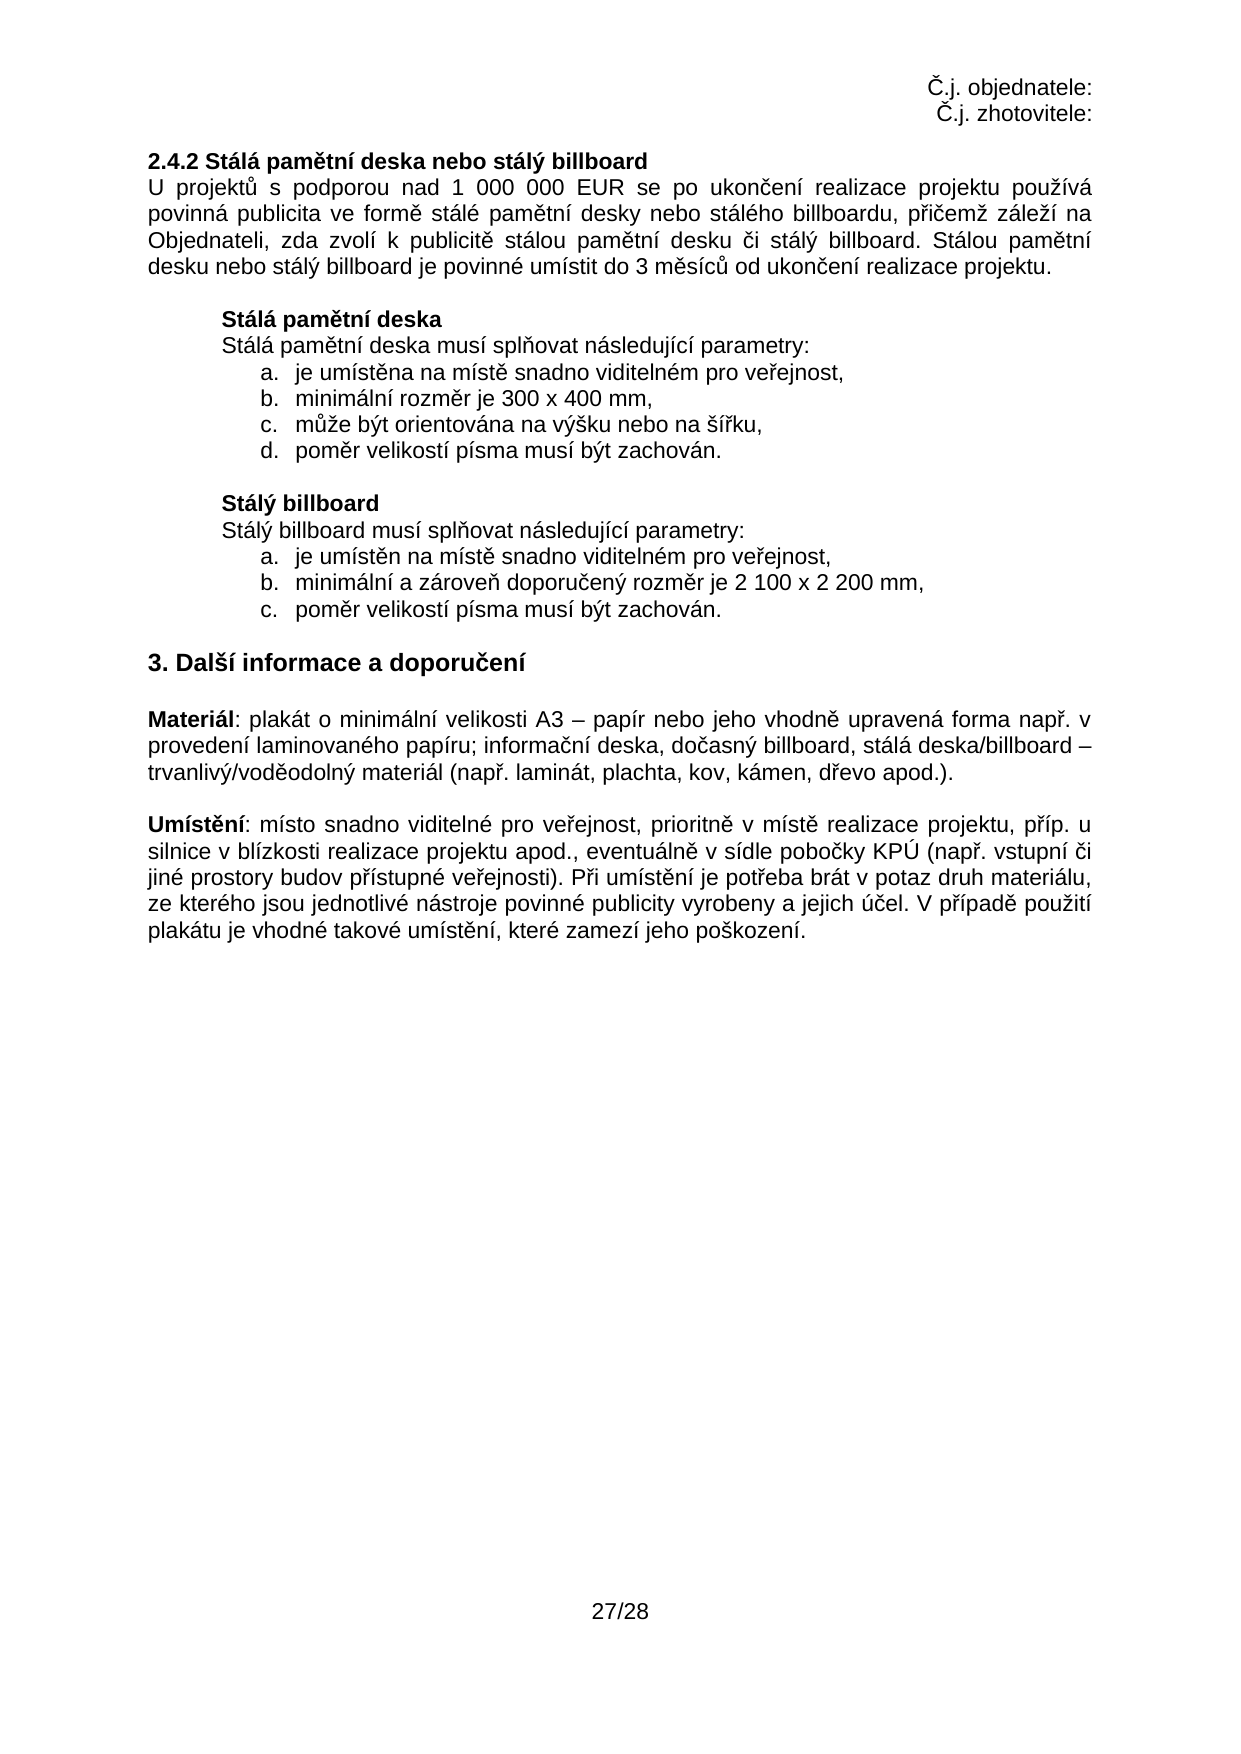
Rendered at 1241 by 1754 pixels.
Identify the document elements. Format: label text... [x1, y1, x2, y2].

text Umístění: místo snadno viditelné pro veřejnost, prioritně v místě realizace projektu, příp. u silnice v blízkosti realizace projektu apod., eventuálně v sídle pobočky KPÚ (např. vstupní či jiné prostory budov přístupné veřejnosti). Při umístění je potřeba brát v potaz druh materiálu, ze kterého jsou jednotlivé nástroje povinné publicity vyrobeny a jejich účel. V případě použití plakátu je vhodné takové umístění, které zamezí jeho poškození. [148, 811, 1093, 943]
list poměr velikostí písma musí být zachován. [260, 437, 1093, 464]
text U projektů s podporou nad 1 000 000 EUR se po ukončení realizace projektu používá povinná publicita ve formě stálé pamětní desky nebo stálého billboardu, přičemž záleží na Objednateli, zda zvolí k publicitě stálou pamětní desku či stálý billboard. Stálou pamětní desku nebo stálý billboard je povinné umístit do 3 měsíců od ukončení realizace projektu. [148, 174, 1093, 279]
text Stálý billboard [148, 490, 1093, 517]
text Stálý billboard musí splňovat následující parametry: [148, 517, 1093, 543]
list je umístěn na místě snadno viditelném pro veřejnost, [260, 543, 1093, 569]
list minimální rozměr je 300 x 400 mm, [260, 385, 1093, 411]
list poměr velikostí písma musí být zachován. [260, 596, 1093, 622]
text Stálá pamětní deska musí splňovat následující parametry: [148, 332, 1093, 358]
text Stálá pamětní deska [148, 306, 1093, 332]
text 3. Další informace a doporučení [148, 648, 1093, 677]
list může být orientována na výšku nebo na šířku, [260, 411, 1093, 437]
list minimální a zároveň doporučený rozměr je 2 100 x 2 200 mm, [260, 569, 1093, 596]
list je umístěna na místě snadno viditelném pro veřejnost, [260, 358, 1093, 385]
text 2.4.2 Stálá pamětní deska nebo stálý billboard [148, 148, 1093, 174]
text Materiál: plakát o minimální velikosti A3 – papír nebo jeho vhodně upravená forma např. v provedení laminovaného papíru; informační deska, dočasný billboard, stálá deska/billboard – trvanlivý/voděodolný materiál (např. laminát, plachta, kov, kámen, dřevo apod.). [148, 706, 1093, 785]
